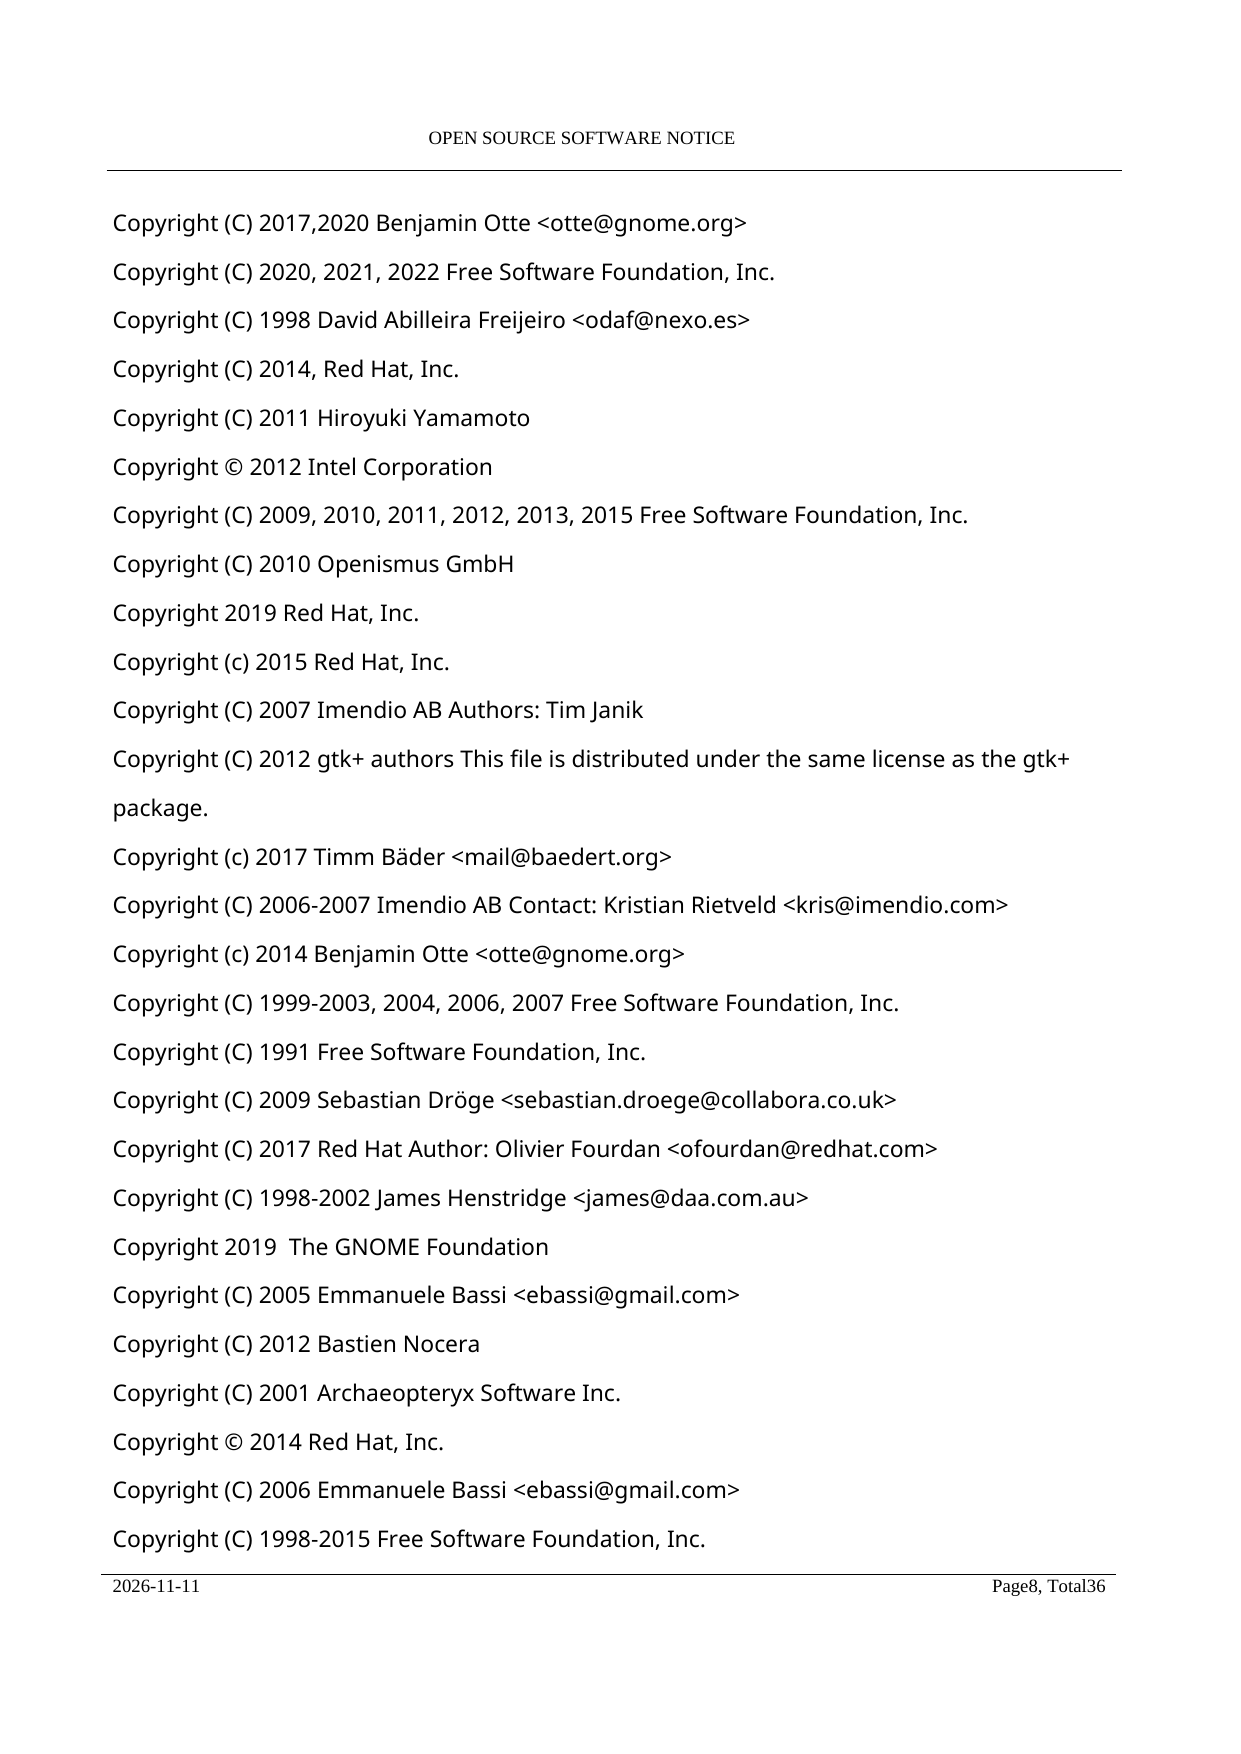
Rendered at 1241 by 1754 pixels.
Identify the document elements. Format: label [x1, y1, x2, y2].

text [112, 206, 1128, 1555]
